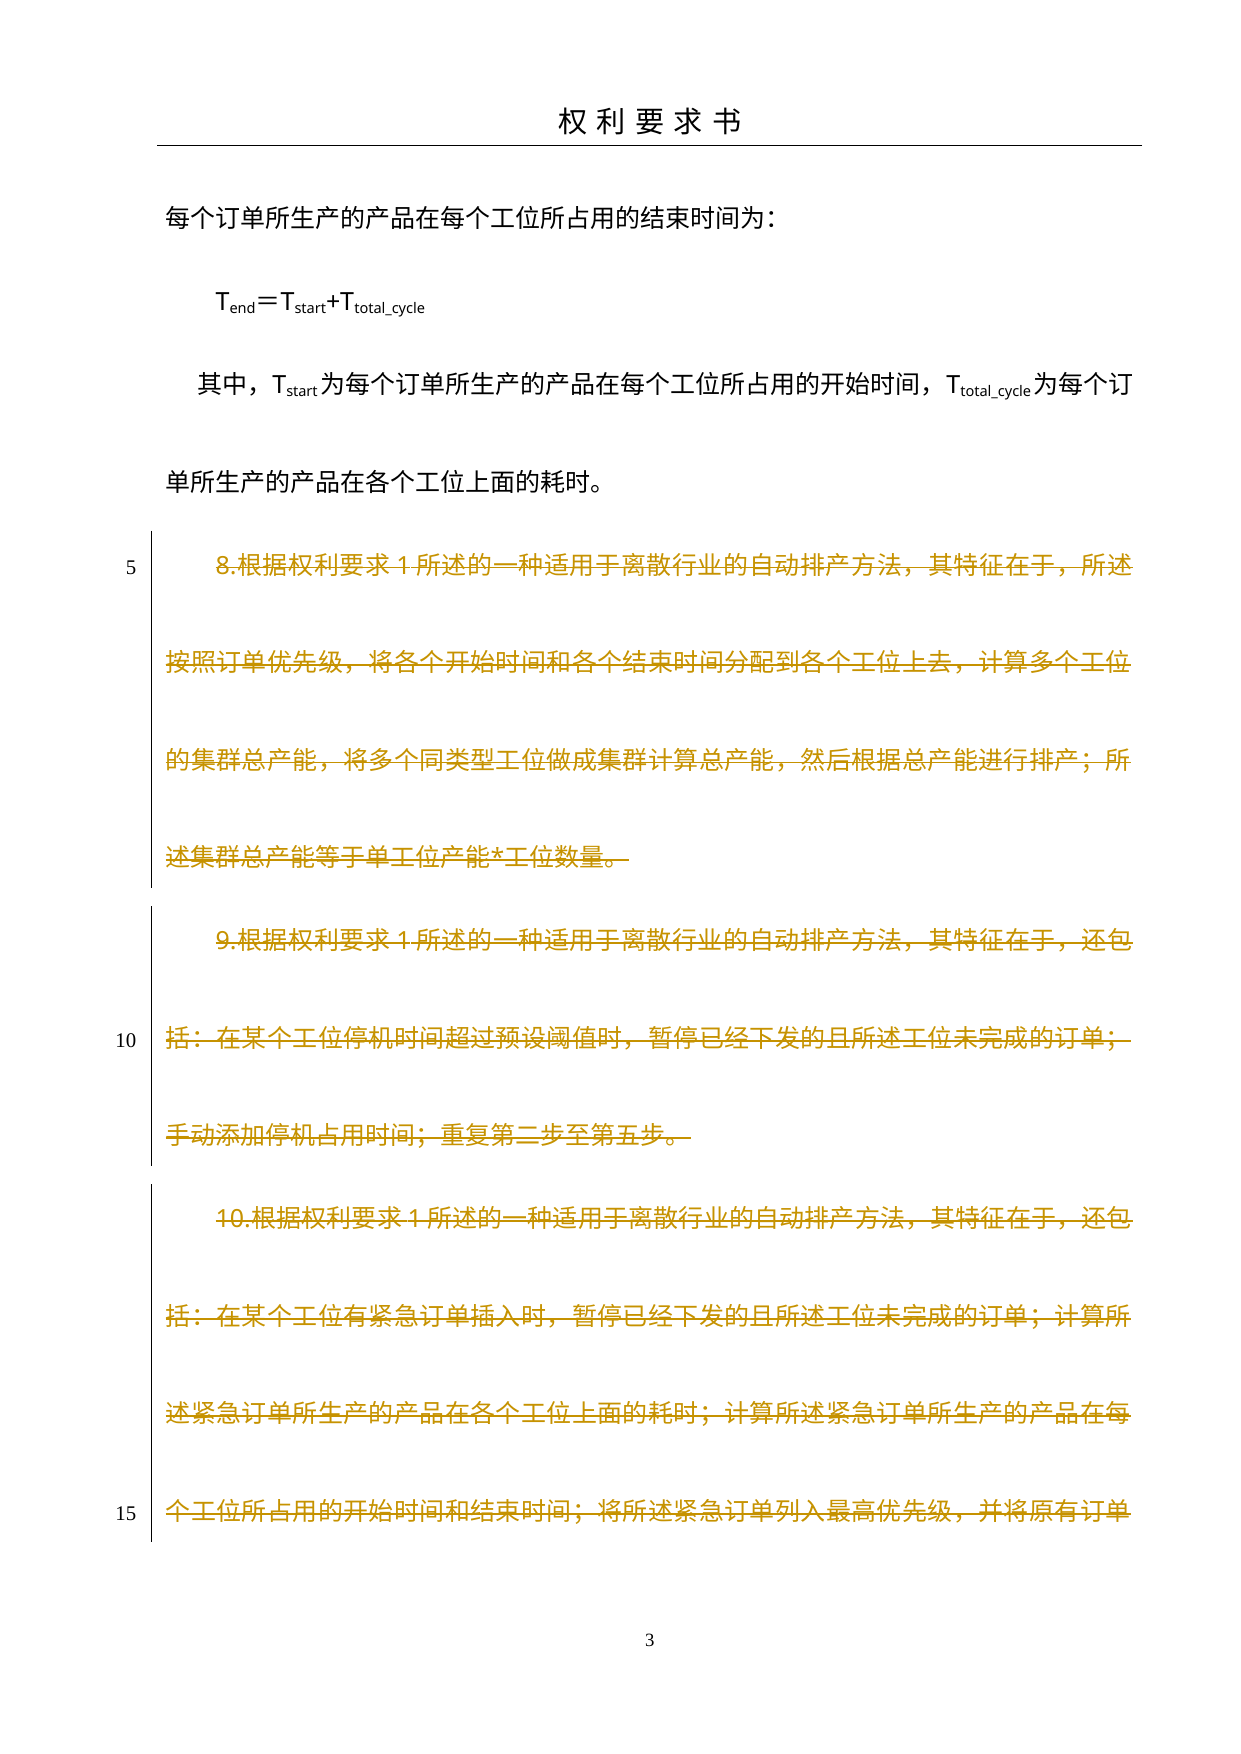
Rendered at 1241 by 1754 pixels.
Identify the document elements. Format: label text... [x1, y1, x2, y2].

text 其中，Tstart为每个订单所生产的产品在每个工位所占用的开始时间，Ttotal_cycle为每个订单所生产的产品在各个工位上面的耗时。 [165, 350, 1134, 513]
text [165, 184, 1134, 249]
text Tend＝Tstart+Ttotal_cycle [165, 267, 1134, 332]
